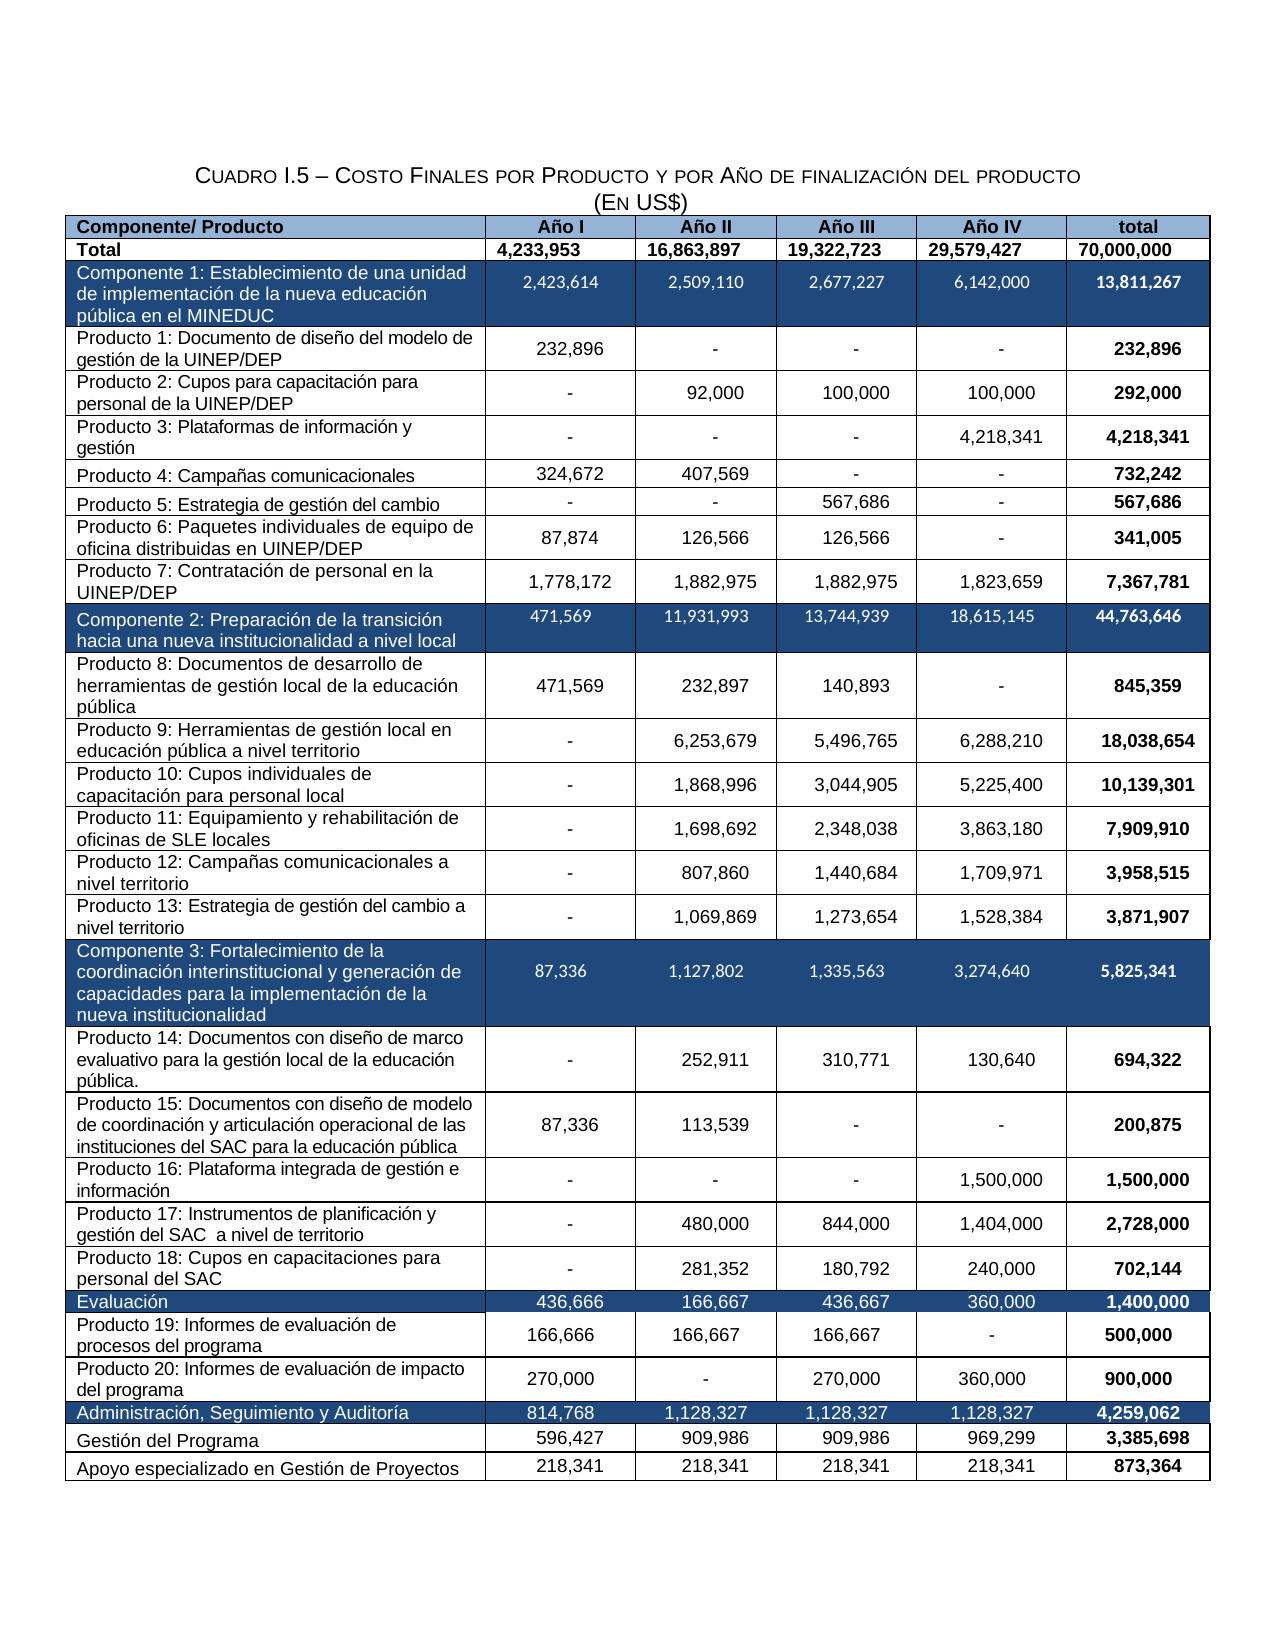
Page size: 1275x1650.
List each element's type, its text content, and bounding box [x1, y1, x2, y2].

table_cell - [777, 1158, 916, 1201]
table_cell 900,000 [1067, 1358, 1209, 1401]
table_cell 166,667 [636, 1312, 776, 1356]
table_cell 13,811,267 [1067, 261, 1209, 326]
table_cell - [486, 895, 635, 938]
table_cell 44,763,646 [1067, 604, 1209, 652]
table_cell Producto 6: Paquetes individuales de equipo de oficina distribuidas en UINEP/DEP [66, 516, 485, 559]
table_cell 1,273,654 [777, 895, 916, 938]
table_cell 4,218,341 [1067, 416, 1209, 459]
text (En US$) [150, 189, 1125, 215]
table_cell 270,000 [486, 1358, 635, 1401]
table_cell 436,667 [776, 1291, 917, 1312]
table_cell - [636, 1158, 776, 1201]
table_cell - [636, 327, 776, 370]
table_cell Componente 3: Fortalecimiento de la coordinación interinstitucional y generación de capacidades para la implementación de la nueva institucionalidad [66, 940, 485, 1026]
table_cell 166,667 [636, 1291, 776, 1312]
table_cell 113,539 [636, 1093, 776, 1157]
table_cell 7,909,910 [1067, 807, 1209, 850]
table_cell 909,986 [777, 1424, 916, 1451]
table_header Componente/ Producto [66, 216, 485, 238]
table_cell - [917, 653, 1066, 718]
table_cell 567,686 [777, 488, 916, 515]
table_cell 13,744,939 [777, 604, 916, 652]
table_cell Componente 1: Establecimiento de una unidad de implementación de la nueva educación pública en el MINEDUC [66, 261, 485, 326]
table_cell 87,336 [486, 940, 636, 1026]
table_cell 166,666 [486, 1312, 635, 1356]
table_cell - [486, 488, 635, 515]
table_cell Producto 7: Contratación de personal en la UINEP/DEP [66, 560, 485, 603]
table_cell 1,882,975 [636, 560, 776, 603]
table_cell 341,005 [1067, 516, 1209, 559]
table_cell - [777, 460, 916, 487]
table_cell 218,341 [486, 1453, 635, 1479]
table_cell - [486, 851, 635, 894]
table_header Año II [636, 216, 776, 238]
table_cell - [636, 1358, 776, 1401]
table_cell 18,038,654 [1067, 719, 1209, 762]
table_cell Producto 10: Cupos individuales de capacitación para personal local [66, 763, 485, 806]
table_header total [1067, 216, 1209, 238]
table_cell 1,440,684 [777, 851, 916, 894]
table_cell Producto 9: Herramientas de gestión local en educación pública a nivel territorio [66, 719, 485, 762]
table_cell 5,825,341 [1067, 940, 1210, 1026]
table_cell 969,299 [917, 1424, 1066, 1451]
table_cell Producto 17: Instrumentos de planificación y gestión del SAC a nivel de territorio [66, 1203, 485, 1246]
table_cell - [486, 763, 635, 806]
table_cell - [917, 488, 1066, 515]
table_cell - [917, 1312, 1066, 1356]
table_cell 4,259,062 [1067, 1402, 1210, 1423]
table_cell Producto 16: Plataforma integrada de gestión e información [66, 1158, 485, 1201]
table_cell Evaluación [66, 1291, 485, 1312]
table_cell Producto 18: Cupos en capacitaciones para personal del SAC [66, 1247, 485, 1290]
table_cell - [486, 1203, 635, 1246]
table_cell Producto 11: Equipamiento y rehabilitación de oficinas de SLE locales [66, 807, 485, 850]
table_cell 471,569 [486, 604, 635, 652]
table_cell 270,000 [777, 1358, 916, 1401]
table_cell Apoyo especializado en Gestión de Proyectos [66, 1453, 485, 1479]
table_cell 6,288,210 [917, 719, 1066, 762]
table_cell 2,348,038 [777, 807, 916, 850]
table_cell 694,322 [1067, 1027, 1209, 1091]
table_cell Gestión del Programa [66, 1424, 485, 1451]
table_cell 92,000 [636, 371, 776, 414]
table_cell Administración, Seguimiento y Auditoría [66, 1402, 485, 1423]
table_cell 5,496,765 [777, 719, 916, 762]
table_cell 166,667 [777, 1312, 916, 1356]
table_cell 10,139,301 [1067, 763, 1209, 806]
table_cell 3,871,907 [1067, 895, 1209, 938]
table_cell 1,882,975 [777, 560, 916, 603]
table_cell 130,640 [917, 1027, 1066, 1091]
table_cell 844,000 [777, 1203, 916, 1246]
table_cell 1,335,563 [776, 940, 917, 1026]
table_cell 4,233,953 [486, 239, 635, 260]
table_cell 126,566 [777, 516, 916, 559]
table_header Año III [777, 216, 916, 238]
table_cell 16,863,897 [636, 239, 776, 260]
table_cell 1,400,000 [1067, 1291, 1210, 1312]
table_cell Producto 14: Documentos con diseño de marco evaluativo para la gestión local de la educación pública. [66, 1027, 485, 1091]
table_cell 281,352 [636, 1247, 776, 1290]
table_cell 873,364 [1067, 1453, 1209, 1479]
table_cell Componente 2: Preparación de la transición hacia una nueva institucionalidad a nivel local [66, 604, 485, 652]
text Cuadro I.5 – Costo Finales por Producto y por Año de finalización del producto [150, 162, 1125, 189]
table_cell - [917, 460, 1066, 487]
table_cell 87,874 [486, 516, 635, 559]
table_cell - [777, 1093, 916, 1157]
table_cell 360,000 [917, 1358, 1066, 1401]
table_cell 407,569 [636, 460, 776, 487]
table_cell 1,698,692 [636, 807, 776, 850]
table_cell - [636, 416, 776, 459]
table_cell 1,823,659 [917, 560, 1066, 603]
table_cell 1,128,327 [636, 1402, 776, 1423]
table_cell 1,500,000 [917, 1158, 1066, 1201]
table_cell - [486, 1158, 635, 1201]
table_cell 1,709,971 [917, 851, 1066, 894]
table_cell 1,868,996 [636, 763, 776, 806]
table_cell - [917, 1093, 1066, 1157]
table_cell 252,911 [636, 1027, 776, 1091]
table_cell 29,579,427 [917, 239, 1066, 260]
table_cell 814,768 [486, 1402, 636, 1423]
table_cell 232,896 [486, 327, 635, 370]
table_cell 200,875 [1067, 1093, 1209, 1157]
table_cell 1,127,802 [636, 940, 776, 1026]
table_cell 1,528,384 [917, 895, 1066, 938]
table_cell 500,000 [1067, 1312, 1209, 1356]
table_cell - [777, 416, 916, 459]
table_cell 1,128,327 [776, 1402, 917, 1423]
table_cell 6,142,000 [917, 261, 1066, 326]
table_cell 11,931,993 [636, 604, 776, 652]
table_cell - [486, 1027, 635, 1091]
table_cell 3,385,698 [1067, 1424, 1209, 1451]
table_cell 70,000,000 [1067, 239, 1209, 260]
table_cell 126,566 [636, 516, 776, 559]
table_cell 140,893 [777, 653, 916, 718]
table_cell - [486, 416, 635, 459]
table_cell 596,427 [486, 1424, 635, 1451]
table_cell - [917, 516, 1066, 559]
table_cell 232,896 [1067, 327, 1209, 370]
table_cell 5,225,400 [917, 763, 1066, 806]
table_cell 18,615,145 [917, 604, 1066, 652]
table_cell 218,341 [777, 1453, 916, 1479]
table_cell Producto 1: Documento de diseño del modelo de gestión de la UINEP/DEP [66, 327, 485, 370]
table_cell Producto 2: Cupos para capacitación para personal de la UINEP/DEP [66, 371, 485, 414]
table_cell 218,341 [917, 1453, 1066, 1479]
table_cell 100,000 [777, 371, 916, 414]
table_cell 360,000 [917, 1291, 1067, 1312]
table_header Año IV [917, 216, 1066, 238]
table_cell 7,367,781 [1067, 560, 1209, 603]
table_cell 19,322,723 [777, 239, 916, 260]
table_cell 2,509,110 [636, 261, 776, 326]
table_cell 1,404,000 [917, 1203, 1066, 1246]
table_cell 3,044,905 [777, 763, 916, 806]
table_cell 180,792 [777, 1247, 916, 1290]
table_cell 87,336 [486, 1093, 635, 1157]
table_cell 702,144 [1067, 1247, 1209, 1290]
table_cell Producto 4: Campañas comunicacionales [66, 460, 485, 487]
table_cell Producto 5: Estrategia de gestión del cambio [66, 488, 485, 515]
table_cell 732,242 [1067, 460, 1209, 487]
table_cell 567,686 [1067, 488, 1209, 515]
table_cell 292,000 [1067, 371, 1209, 414]
table_cell 845,359 [1067, 653, 1209, 718]
table_cell 310,771 [777, 1027, 916, 1091]
table_cell 240,000 [917, 1247, 1066, 1290]
table_cell 2,423,614 [486, 261, 635, 326]
table_cell 436,666 [486, 1291, 636, 1312]
table_cell 218,341 [636, 1453, 776, 1479]
table_cell 100,000 [917, 371, 1066, 414]
table_cell 1,500,000 [1067, 1158, 1209, 1201]
table_cell 232,897 [636, 653, 776, 718]
table_cell 3,863,180 [917, 807, 1066, 850]
table_cell Producto 8: Documentos de desarrollo de herramientas de gestión local de la educación pública [66, 653, 485, 718]
table_cell 3,274,640 [917, 940, 1067, 1026]
table_cell 1,128,327 [917, 1402, 1067, 1423]
table_cell Producto 19: Informes de evaluación de procesos del programa [66, 1313, 485, 1356]
table_cell - [636, 488, 776, 515]
table_cell 807,860 [636, 851, 776, 894]
table_cell 909,986 [636, 1424, 776, 1451]
table_cell - [777, 327, 916, 370]
table_cell 4,218,341 [917, 416, 1066, 459]
table_cell 6,253,679 [636, 719, 776, 762]
table_cell 1,778,172 [486, 560, 635, 603]
table_cell - [917, 327, 1066, 370]
table_cell 2,677,227 [777, 261, 916, 326]
table_cell - [486, 1247, 635, 1290]
table_cell Producto 3: Plataformas de información y gestión [66, 416, 485, 459]
table_cell Producto 12: Campañas comunicacionales a nivel territorio [66, 851, 485, 894]
table_cell Total [66, 239, 485, 260]
table_cell - [486, 371, 635, 414]
table_cell Producto 15: Documentos con diseño de modelo de coordinación y articulación operacional de las instituciones del SAC para la educación pública [66, 1093, 485, 1157]
table_cell 3,958,515 [1067, 851, 1209, 894]
table_cell - [486, 807, 635, 850]
table_cell 324,672 [486, 460, 635, 487]
table_cell Producto 13: Estrategia de gestión del cambio a nivel territorio [66, 895, 485, 938]
table_header Año I [486, 216, 635, 238]
table_cell - [486, 719, 635, 762]
table_cell 1,069,869 [636, 895, 776, 938]
table_cell 471,569 [486, 653, 635, 718]
table_cell 2,728,000 [1067, 1203, 1209, 1246]
table_cell Producto 20: Informes de evaluación de impacto del programa [66, 1358, 485, 1401]
table_cell 480,000 [636, 1203, 776, 1246]
